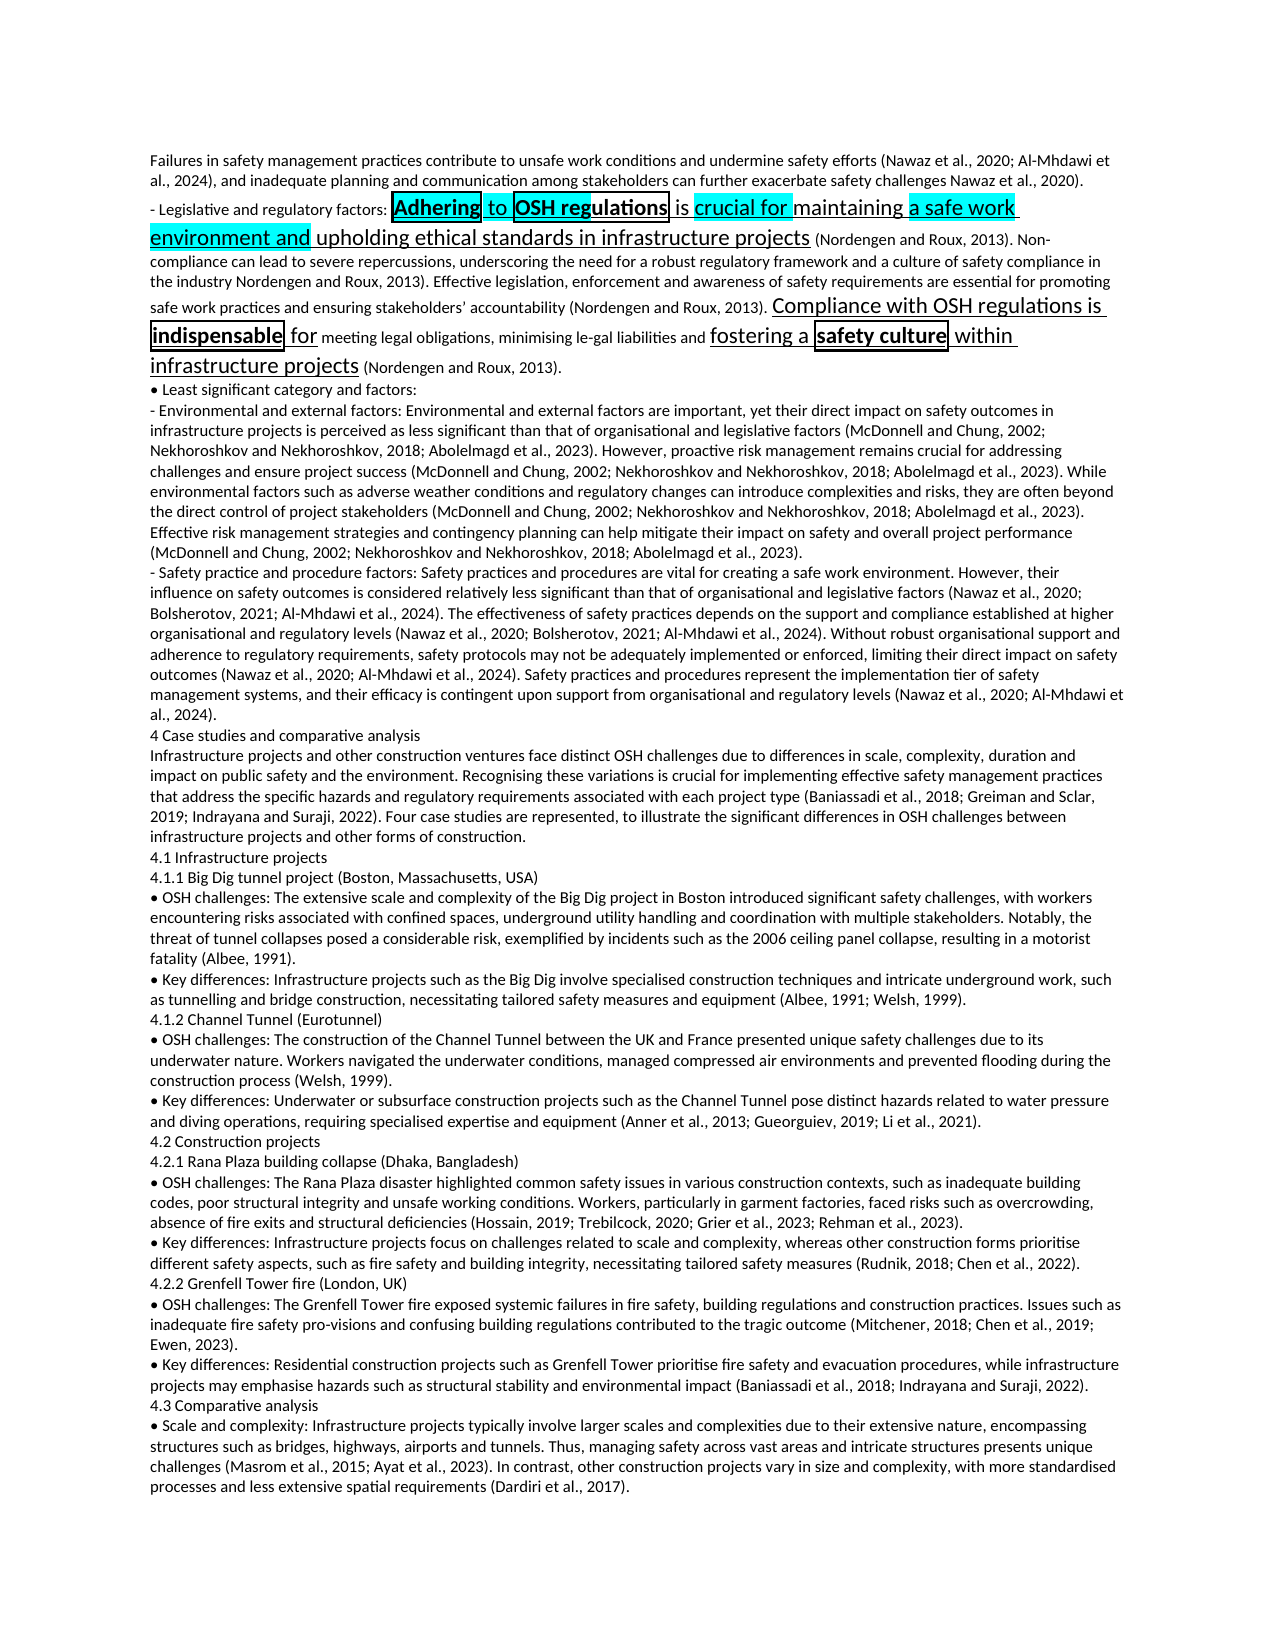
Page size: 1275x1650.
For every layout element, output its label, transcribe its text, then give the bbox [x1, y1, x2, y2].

text • Least significant category and factors: [150, 380, 1125, 400]
text Infrastructure projects and other construction ventures face distinct OSH challenges due to differences in scale, complexity, duration and impact on public safety and the environment. Recognising these variations is crucial for implementing effective safety management practices that address the specific hazards and regulatory requirements associated with each project type (Baniassadi et al., 2018; Greiman and Sclar, 2019; Indrayana and Suraji, 2022). Four case studies are represented, to illustrate the significant differences in OSH challenges between infrastructure projects and other forms of construction. [150, 745, 1125, 847]
text - Safety practice and procedure factors: Safety practices and procedures are vital for creating a safe work environment. However, their influence on safety outcomes is considered relatively less significant than that of organisational and legislative factors (Nawaz et al., 2020; Bolsherotov, 2021; Al-Mhdawi et al., 2024). The effectiveness of safety practices depends on the support and compliance established at higher organisational and regulatory levels (Nawaz et al., 2020; Bolsherotov, 2021; Al-Mhdawi et al., 2024). Without robust organisational support and adherence to regulatory requirements, safety protocols may not be adequately implemented or enforced, limiting their direct impact on safety outcomes (Nawaz et al., 2020; Al-Mhdawi et al., 2024). Safety practices and procedures represent the implementation tier of safety management systems, and their efficacy is contingent upon support from organisational and regulatory levels (Nawaz et al., 2020; Al-Mhdawi et al., 2024). [150, 562, 1125, 725]
text • OSH challenges: The Grenfell Tower fire exposed systemic failures in fire safety, building regulations and construction practices. Issues such as inadequate fire safety pro-visions and confusing building regulations contributed to the tragic outcome (Mitchener, 2018; Chen et al., 2019; Ewen, 2023). [150, 1294, 1125, 1355]
text 4.3 Comparative analysis [150, 1395, 1125, 1416]
text • OSH challenges: The extensive scale and complexity of the Big Dig project in Boston introduced significant safety challenges, with workers encountering risks associated with confined spaces, underground utility handling and coordination with multiple stakeholders. Notably, the threat of tunnel collapses posed a considerable risk, exemplified by incidents such as the 2006 ceiling panel collapse, resulting in a motorist fatality (Albee, 1991). [150, 887, 1125, 969]
text • Key differences: Infrastructure projects focus on challenges related to scale and complexity, whereas other construction forms prioritise different safety aspects, such as fire safety and building integrity, necessitating tailored safety measures (Rudnik, 2018; Chen et al., 2022). [150, 1233, 1125, 1273]
text • Key differences: Underwater or subsurface construction projects such as the Channel Tunnel pose distinct hazards related to water pressure and diving operations, requiring specialised expertise and equipment (Anner et al., 2013; Gueorguiev, 2019; Li et al., 2021). [150, 1091, 1125, 1131]
text • Key differences: Residential construction projects such as Grenfell Tower prioritise fire safety and evacuation procedures, while infrastructure projects may emphasise hazards such as structural stability and environmental impact (Baniassadi et al., 2018; Indrayana and Suraji, 2022). [150, 1355, 1125, 1395]
text 4.2 Construction projects [150, 1131, 1125, 1152]
text 4.1.1 Big Dig tunnel project (Boston, Massachusetts, USA) [150, 867, 1125, 887]
text • Key differences: Infrastructure projects such as the Big Dig involve specialised construction techniques and intricate underground work, such as tunnelling and bridge construction, necessitating tailored safety measures and equipment (Albee, 1991; Welsh, 1999). [150, 969, 1125, 1009]
text 4 Case studies and comparative analysis [150, 725, 1125, 745]
text • OSH challenges: The Rana Plaza disaster highlighted common safety issues in various construction contexts, such as inadequate building codes, poor structural integrity and unsafe working conditions. Workers, particularly in garment factories, faced risks such as overcrowding, absence of fire exits and structural deficiencies (Hossain, 2019; Trebilcock, 2020; Grier et al., 2023; Rehman et al., 2023). [150, 1172, 1125, 1233]
text - Legislative and regulatory factors: Adhering to OSH regulations is crucial for maintaining a safe work environment and upholding ethical standards in infrastructure projects (Nordengen and Roux, 2013). Non-compliance can lead to severe repercussions, underscoring the need for a robust regulatory framework and a culture of safety compliance in the industry Nordengen and Roux, 2013). Effective legislation, enforcement and awareness of safety requirements are essential for promoting safe work practices and ensuring stakeholders’ accountability (Nordengen and Roux, 2013). Compliance with OSH regulations is indispensable for meeting legal obligations, minimising le-gal liabilities and fostering a safety culture within infrastructure projects (Nordengen and Roux, 2013). [150, 191, 1125, 380]
text • OSH challenges: The construction of the Channel Tunnel between the UK and France presented unique safety challenges due to its underwater nature. Workers navigated the underwater conditions, managed compressed air environments and prevented flooding during the construction process (Welsh, 1999). [150, 1030, 1125, 1091]
text 4.2.2 Grenfell Tower fire (London, UK) [150, 1273, 1125, 1294]
text 4.1 Infrastructure projects [150, 847, 1125, 867]
text 4.2.1 Rana Plaza building collapse (Dhaka, Bangladesh) [150, 1152, 1125, 1172]
text • Scale and complexity: Infrastructure projects typically involve larger scales and complexities due to their extensive nature, encompassing structures such as bridges, highways, airports and tunnels. Thus, managing safety across vast areas and intricate structures presents unique challenges (Masrom et al., 2015; Ayat et al., 2023). In contrast, other construction projects vary in size and complexity, with more standardised processes and less extensive spatial requirements (Dardiri et al., 2017). [150, 1416, 1125, 1497]
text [150, 150, 1125, 191]
text 4.1.2 Channel Tunnel (Eurotunnel) [150, 1009, 1125, 1030]
text - Environmental and external factors: Environmental and external factors are important, yet their direct impact on safety outcomes in infrastructure projects is perceived as less significant than that of organisational and legislative factors (McDonnell and Chung, 2002; Nekhoroshkov and Nekhoroshkov, 2018; Abolelmagd et al., 2023). However, proactive risk management remains crucial for addressing challenges and ensure project success (McDonnell and Chung, 2002; Nekhoroshkov and Nekhoroshkov, 2018; Abolelmagd et al., 2023). While environmental factors such as adverse weather conditions and regulatory changes can introduce complexities and risks, they are often beyond the direct control of project stakeholders (McDonnell and Chung, 2002; Nekhoroshkov and Nekhoroshkov, 2018; Abolelmagd et al., 2023). Effective risk management strategies and contingency planning can help mitigate their impact on safety and overall project performance (McDonnell and Chung, 2002; Nekhoroshkov and Nekhoroshkov, 2018; Abolelmagd et al., 2023). [150, 400, 1125, 562]
